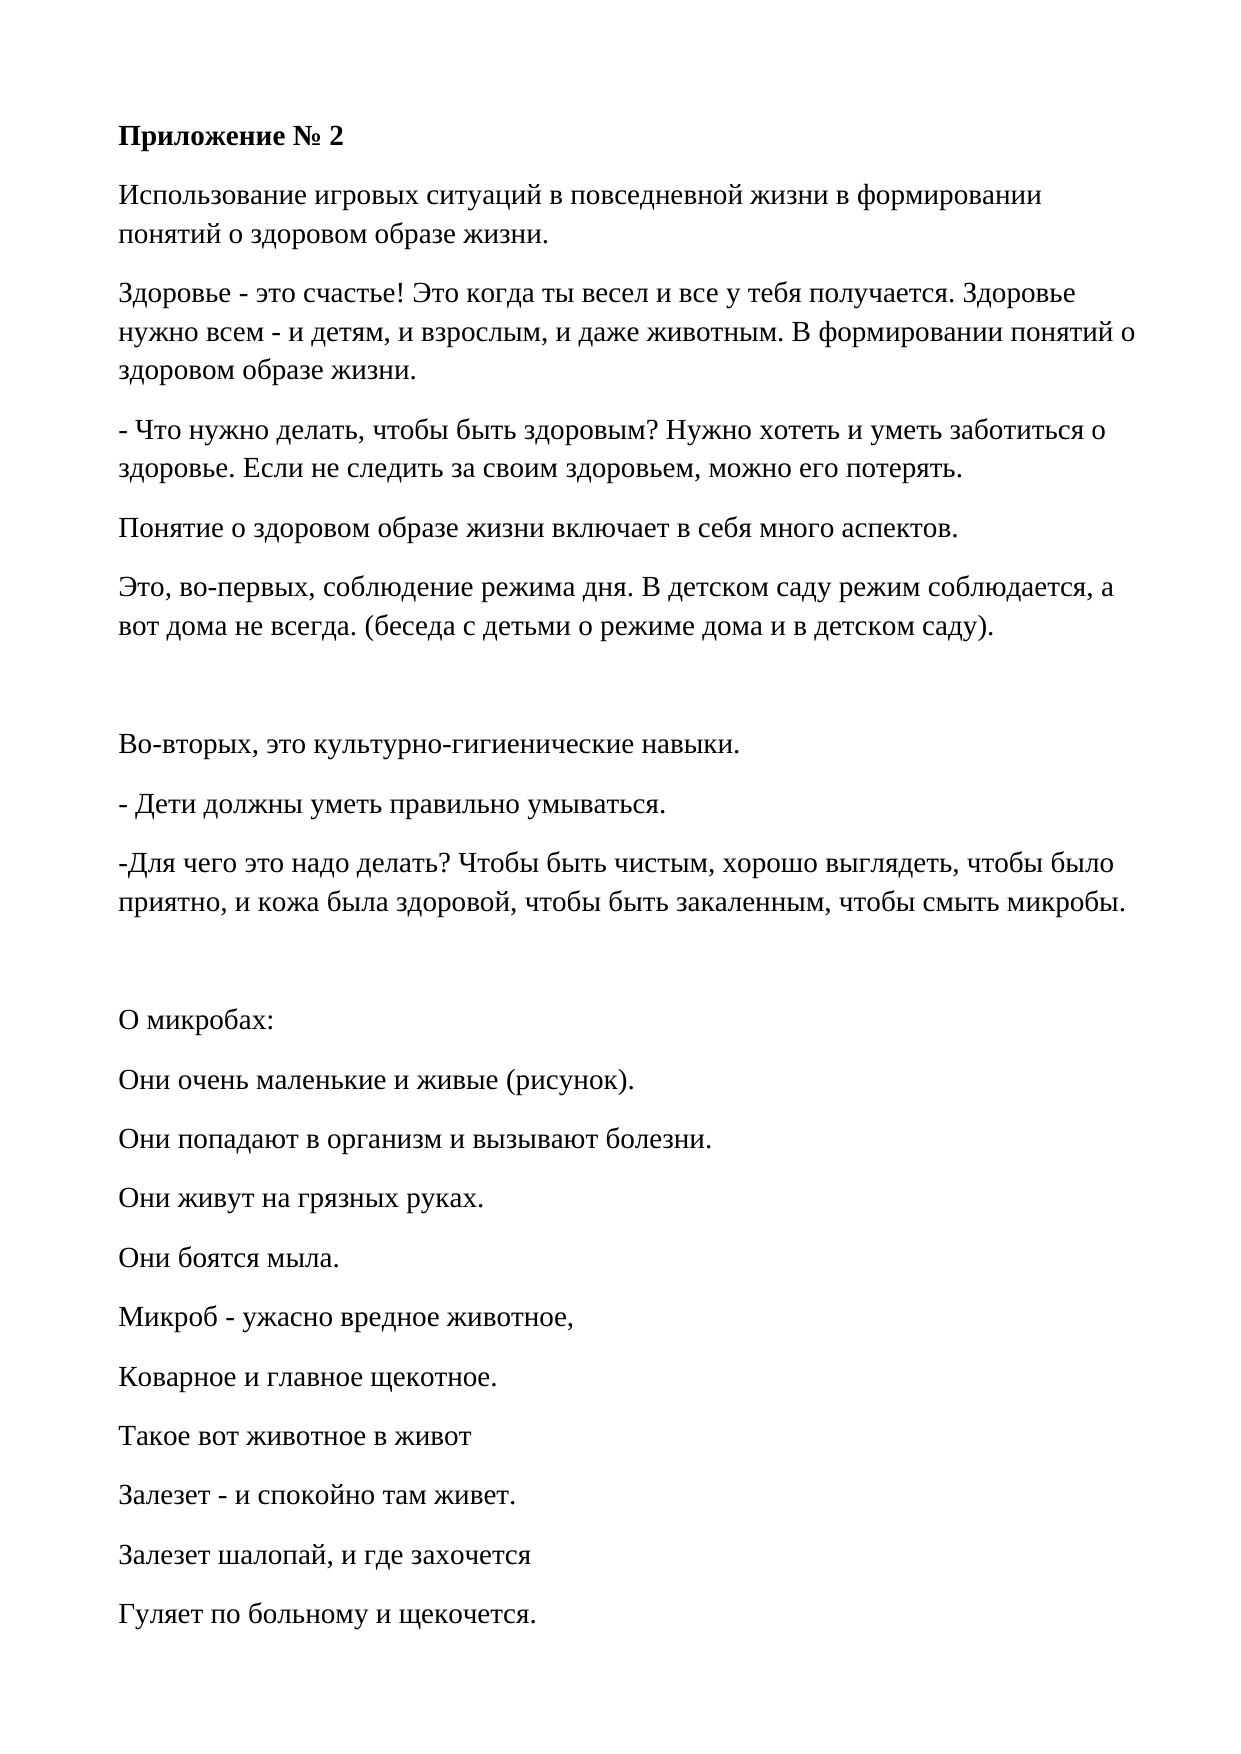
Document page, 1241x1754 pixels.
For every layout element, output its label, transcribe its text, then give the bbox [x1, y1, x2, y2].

text Они очень маленькие и живые (рисунок). [118, 1062, 1152, 1095]
text О микробах: [118, 1002, 1152, 1036]
text Такое вот животное в живот [118, 1418, 1152, 1452]
text Микроб - ужасно вредное животное, [118, 1299, 1152, 1333]
text - Дети должны уметь правильно умываться. [118, 786, 1152, 819]
text Они попадают в организм и вызывают болезни. [118, 1121, 1152, 1155]
text Они живут на грязных руках. [118, 1181, 1152, 1214]
text Залезет - и спокойно там живет. [118, 1477, 1152, 1511]
text Приложение № 2 [118, 118, 1152, 152]
text Здоровье - это счастье! Это когда ты весел и все у тебя получается. Здоровье нужно всем - и детям, и взрослым, и даже животным. В формировании понятий о здоровом образе жизни. [118, 275, 1152, 386]
text Понятие о здоровом образе жизни включает в себя много аспектов. [118, 510, 1152, 543]
text Коварное и главное щекотное. [118, 1359, 1152, 1392]
text - Что нужно делать, чтобы быть здоровым? Нужно хотеть и уметь заботиться о здоровье. Если не следить за своим здоровьем, можно его потерять. [118, 412, 1152, 484]
text Во-вторых, это культурно-гигиенические навыки. [118, 726, 1152, 760]
text Это, во-первых, соблюдение режима дня. В детском саду режим соблюдается, а вот дома не всегда. (беседа с детьми о режиме дома и в детском саду). [118, 569, 1152, 641]
text -Для чего это надо делать? Чтобы быть чистым, хорошо выглядеть, чтобы было приятно, и кожа была здоровой, чтобы быть закаленным, чтобы смыть микробы. [118, 845, 1152, 917]
text Гуляет по больному и щекочется. [118, 1596, 1152, 1630]
text Использование игровых ситуаций в повседневной жизни в формировании понятий о здоровом образе жизни. [118, 177, 1152, 249]
text Залезет шалопай, и где захочется [118, 1537, 1152, 1570]
text Они боятся мыла. [118, 1240, 1152, 1273]
